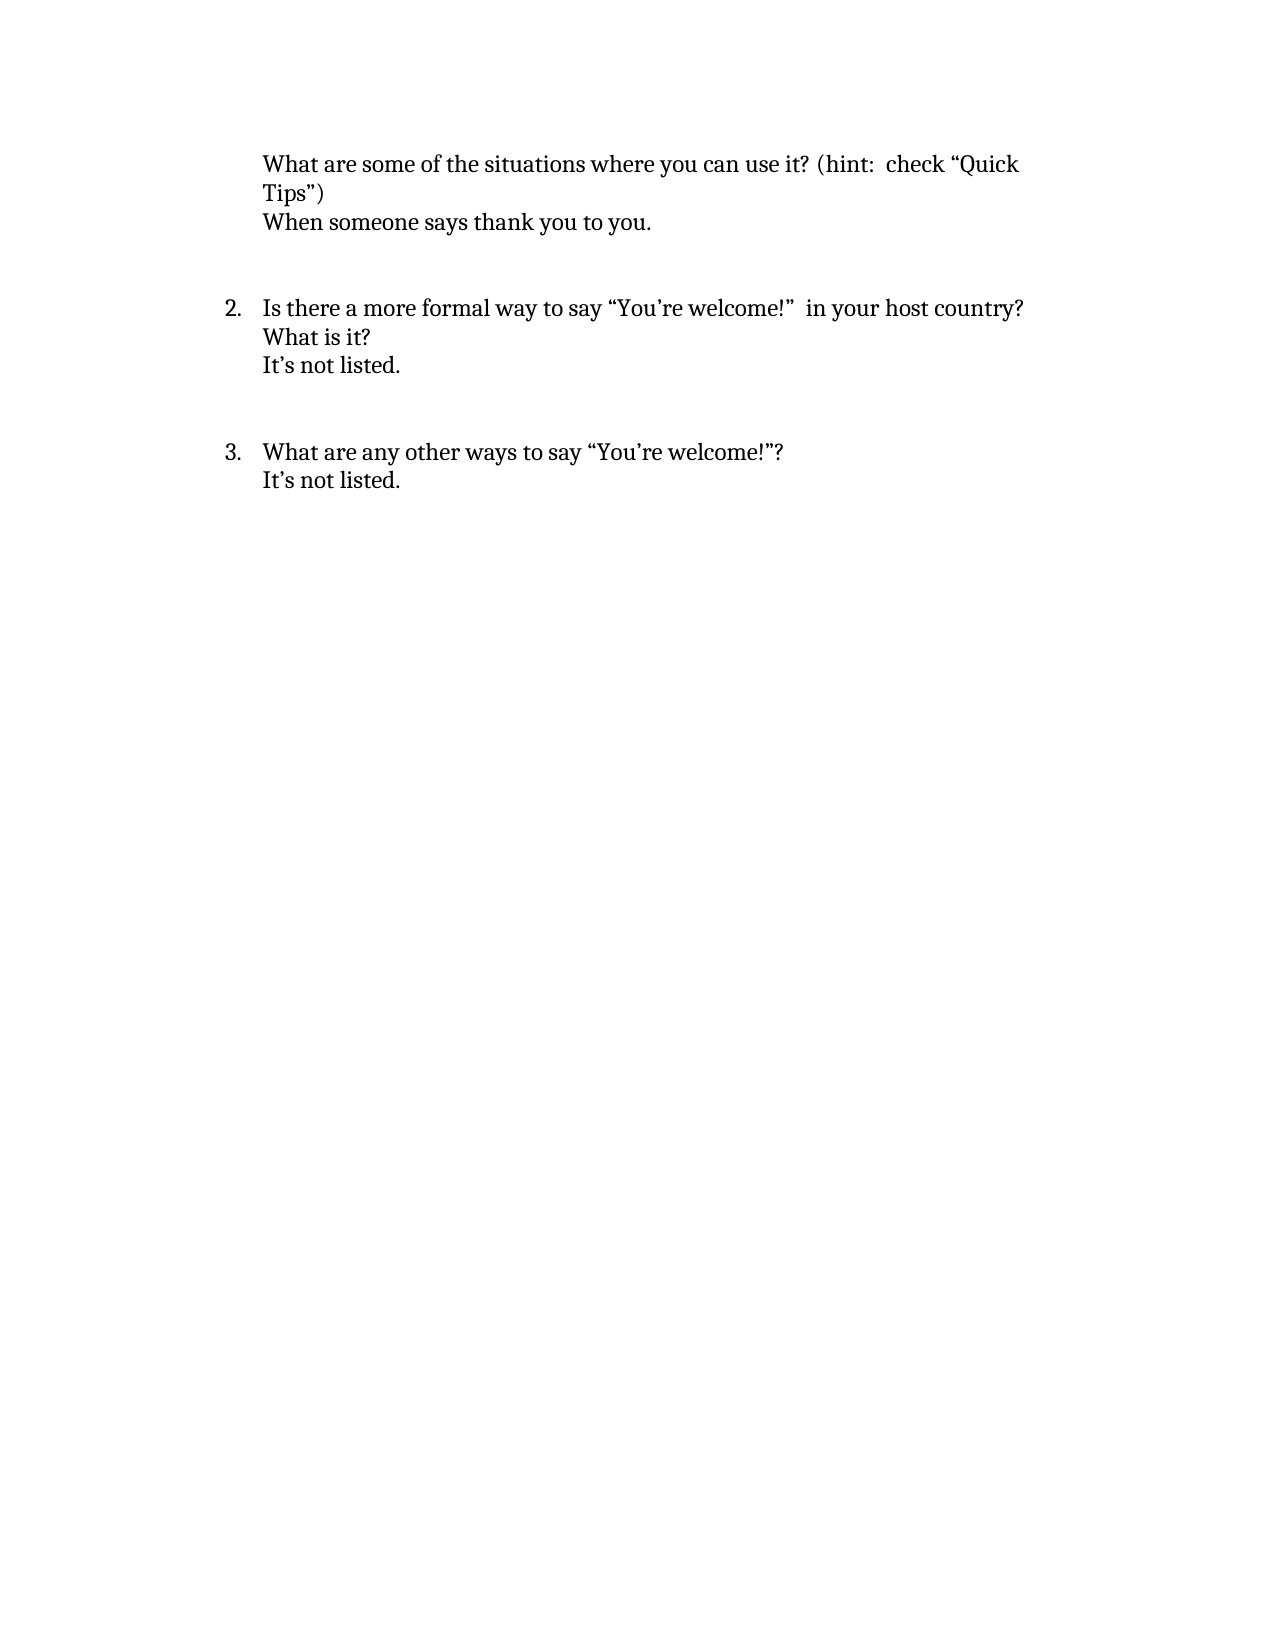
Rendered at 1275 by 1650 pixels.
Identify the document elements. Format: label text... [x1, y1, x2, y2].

list It’s not listed. [262, 351, 1087, 380]
list When someone says thank you to you. [262, 207, 1087, 236]
list Is there a more formal way to say “You’re welcome!” in your host country? What is it? [225, 294, 1087, 351]
list What are some of the situations where you can use it? (hint: check “Quick Tips”) [262, 150, 1087, 207]
list What are any other ways to say “You’re welcome!”? [225, 437, 1087, 466]
list It’s not listed. [262, 466, 1087, 495]
